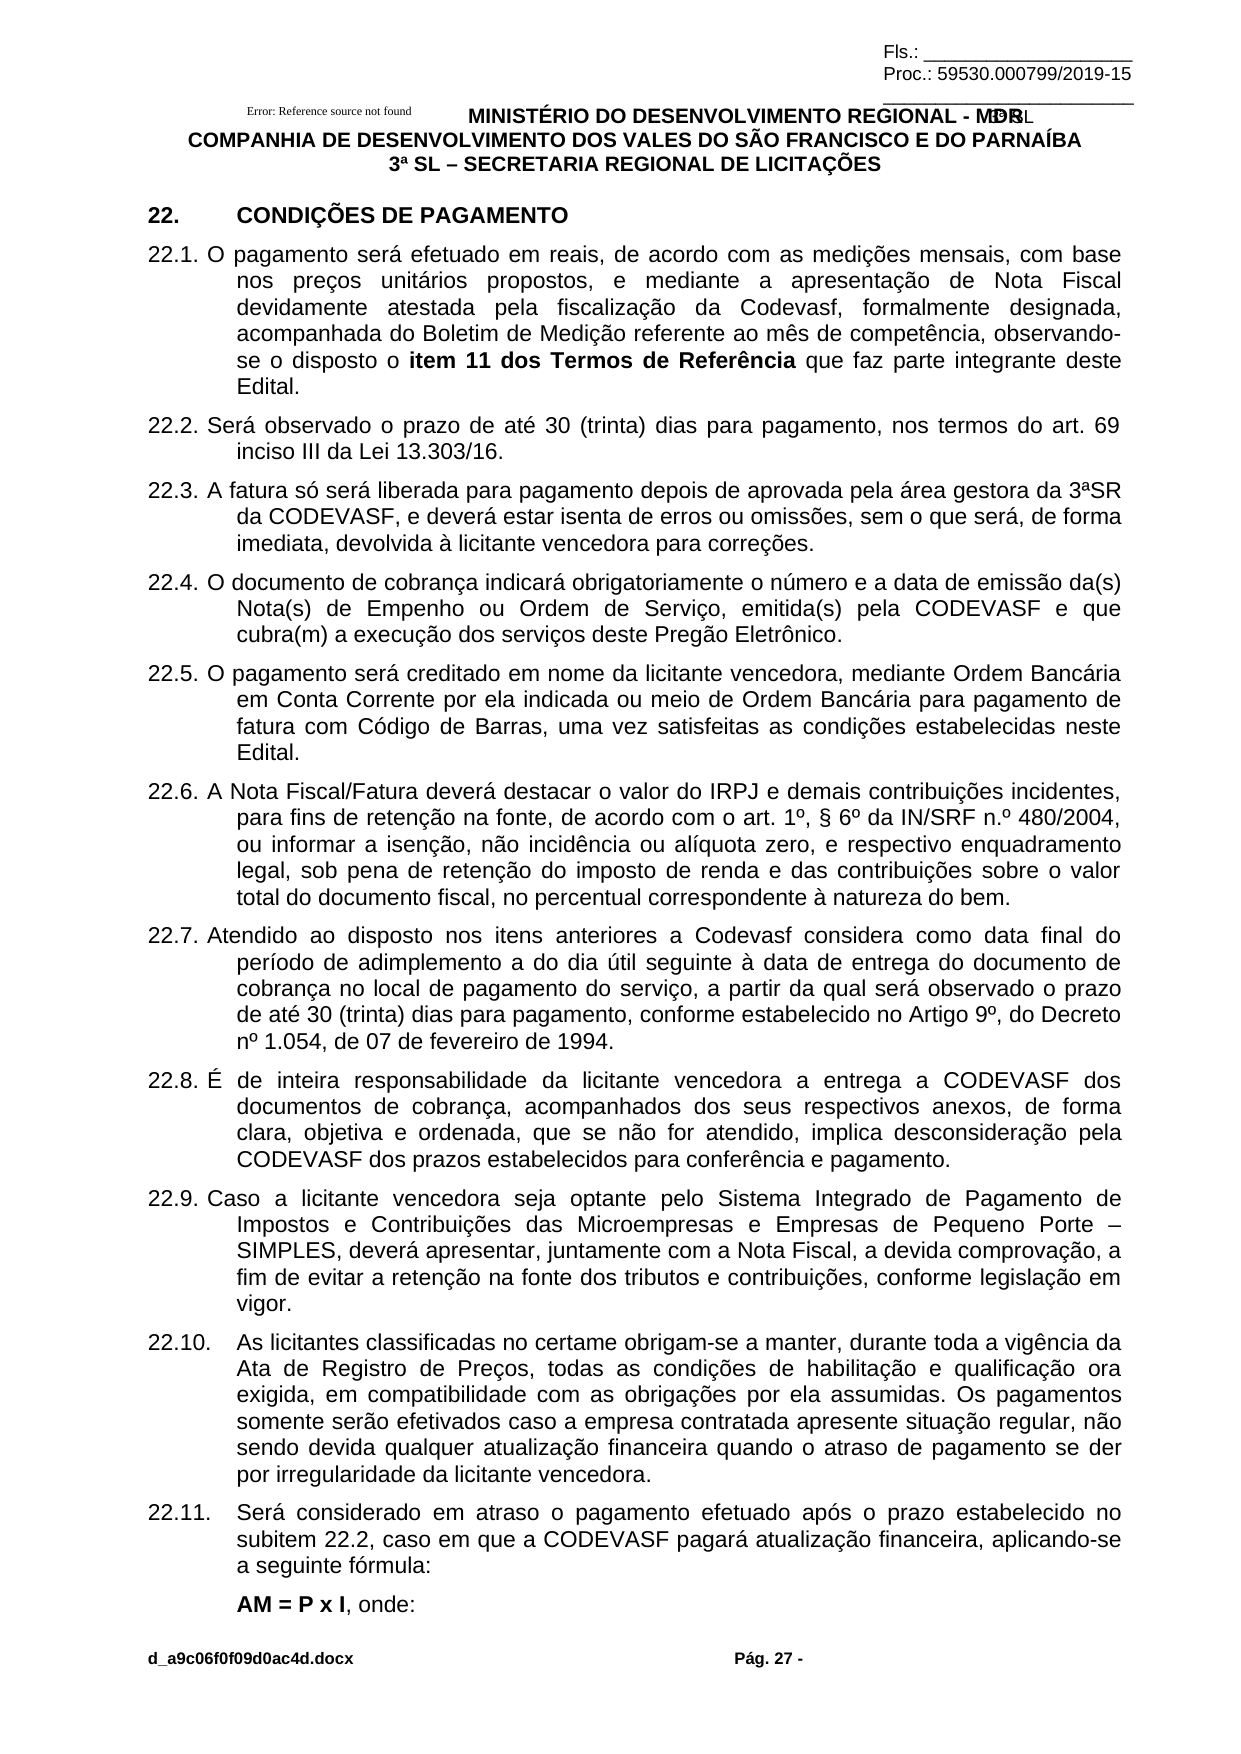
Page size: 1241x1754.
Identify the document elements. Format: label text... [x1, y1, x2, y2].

list A Nota Fiscal/Fatura deverá destacar o valor do IRPJ e demais contribuições incidentes, para fins de retenção na fonte, de acordo com o art. 1º, § 6º da IN/SRF n.º 480/2004, ou informar a isenção, não incidência ou alíquota zero, e respectivo enquadramento legal, sob pena de retenção do imposto de renda e das contribuições sobre o valor total do documento fiscal, no percentual correspondente à natureza do bem. [148, 778, 1122, 910]
text AM = P x I, onde: [236, 1591, 1122, 1617]
list O pagamento será efetuado em reais, de acordo com as medições mensais, com base nos preços unitários propostos, e mediante a apresentação de Nota Fiscal devidamente atestada pela fiscalização da Codevasf, formalmente designada, acompanhada do Boletim de Medição referente ao mês de competência, observando-se o disposto o item 11 dos Termos de Referência que faz parte integrante deste Edital. [148, 241, 1122, 399]
list É de inteira responsabilidade da licitante vencedora a entrega a CODEVASF dos documentos de cobrança, acompanhados dos seus respectivos anexos, de forma clara, objetiva e ordenada, que se não for atendido, implica desconsideração pela CODEVASF dos prazos estabelecidos para conferência e pagamento. [148, 1067, 1122, 1172]
list Será considerado em atraso o pagamento efetuado após o prazo estabelecido no subitem 22.2, caso em que a CODEVASF pagará atualização financeira, aplicando-se a seguinte fórmula: [148, 1499, 1122, 1578]
list A fatura só será liberada para pagamento depois de aprovada pela área gestora da 3ªSR da CODEVASF, e deverá estar isenta de erros ou omissões, sem o que será, de forma imediata, devolvida à licitante vencedora para correções. [148, 477, 1122, 556]
list Será observado o prazo de até 30 (trinta) dias para pagamento, nos termos do art. 69 inciso III da Lei 13.303/16. [148, 412, 1122, 464]
list O documento de cobrança indicará obrigatoriamente o número e a data de emissão da(s) Nota(s) de Empenho ou Ordem de Serviço, emitida(s) pela CODEVASF e que cubra(m) a execução dos serviços deste Pregão Eletrônico. [148, 568, 1122, 648]
list O pagamento será creditado em nome da licitante vencedora, mediante Ordem Bancária em Conta Corrente por ela indicada ou meio de Ordem Bancária para pagamento de fatura com Código de Barras, uma vez satisfeitas as condições estabelecidas neste Edital. [148, 660, 1122, 766]
list As licitantes classificadas no certame obrigam-se a manter, durante toda a vigência da Ata de Registro de Preços, todas as condições de habilitação e qualificação ora exigida, em compatibilidade com as obrigações por ela assumidas. Os pagamentos somente serão efetivados caso a empresa contratada apresente situação regular, não sendo devida qualquer atualização financeira quando o atraso de pagamento se der por irregularidade da licitante vencedora. [148, 1329, 1122, 1487]
list CONDIÇÕES DE PAGAMENTO [148, 202, 1122, 229]
list Caso a licitante vencedora seja optante pelo Sistema Integrado de Pagamento de Impostos e Contribuições das Microempresas e Empresas de Pequeno Porte – SIMPLES, deverá apresentar, juntamente com a Nota Fiscal, a devida comprovação, a fim de evitar a retenção na fonte dos tributos e contribuições, conforme legislação em vigor. [148, 1184, 1122, 1316]
list Atendido ao disposto nos itens anteriores a Codevasf considera como data final do período de adimplemento a do dia útil seguinte à data de entrega do documento de cobrança no local de pagamento do serviço, a partir da qual será observado o prazo de até 30 (trinta) dias para pagamento, conforme estabelecido no Artigo 9º, do Decreto nº 1.054, de 07 de fevereiro de 1994. [148, 922, 1122, 1054]
